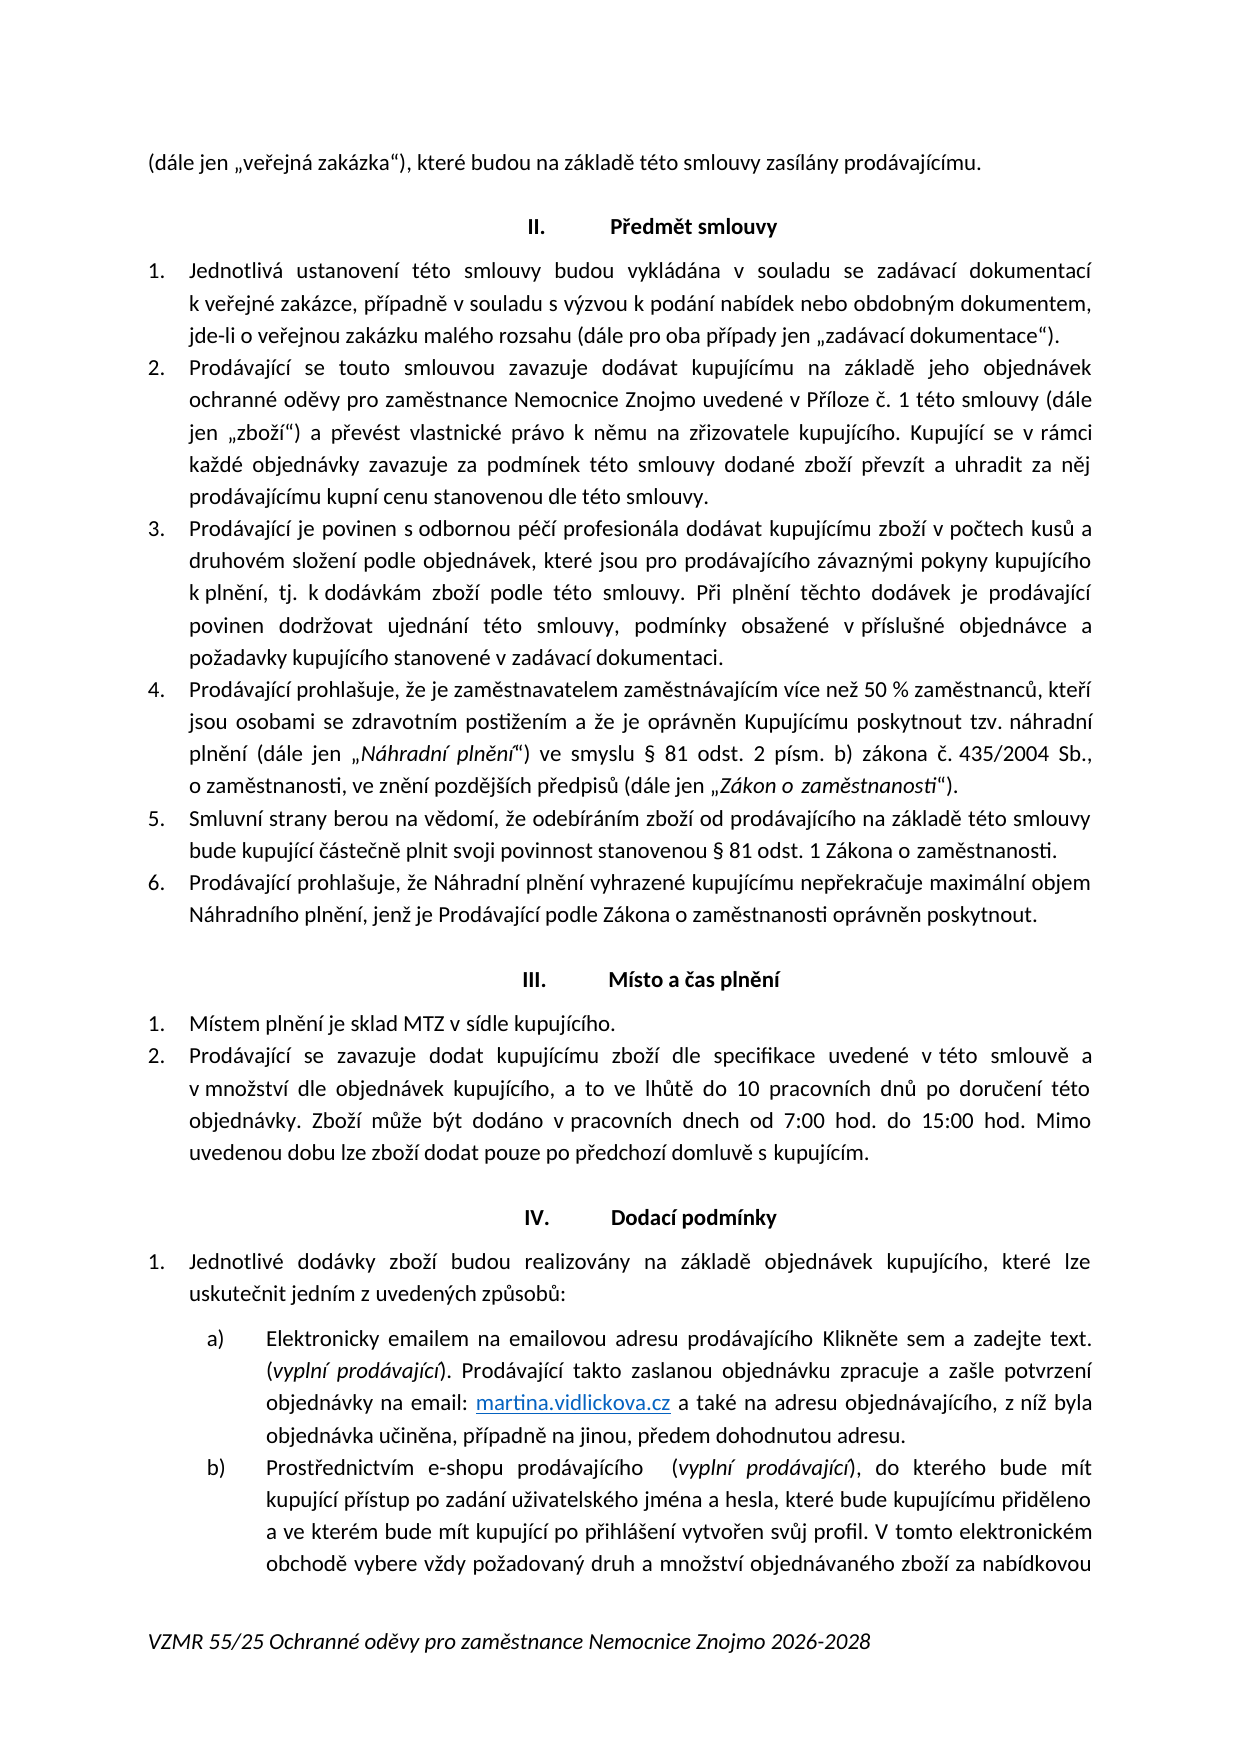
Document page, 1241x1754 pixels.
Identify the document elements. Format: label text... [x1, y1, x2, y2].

text Jednotlivé dodávky zboží budou realizovány na základě objednávek kupujícího, které lze uskutečnit jedním z uvedených způsobů: [148, 1247, 1093, 1307]
text Prodávající se touto smlouvou zavazuje dodávat kupujícímu na základě jeho objednávek ochranné oděvy pro zaměstnance Nemocnice Znojmo uvedené v Příloze č. 1 této smlouvy (dále jen „zboží“) a převést vlastnické právo k němu na zřizovatele kupujícího. Kupující se v rámci každé objednávky zavazuje za podmínek této smlouvy dodané zboží převzít a uhradit za něj prodávajícímu kupní cenu stanovenou dle této smlouvy. [148, 353, 1093, 510]
text Jednotlivá ustanovení této smlouvy budou vykládána v souladu se zadávací dokumentací k veřejné zakázce, případně v souladu s výzvou k podání nabídek nebo obdobným dokumentem, jde-li o veřejnou zakázku malého rozsahu (dále pro oba případy jen „zadávací dokumentace“). [148, 257, 1093, 349]
text Prodávající prohlašuje, že Náhradní plnění vyhrazené kupujícímu nepřekračuje maximální objem Náhradního plnění, jenž je Prodávající podle Zákona o zaměstnanosti oprávněn poskytnout. [148, 868, 1093, 928]
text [207, 1453, 1093, 1577]
text Smluvní strany berou na vědomí, že odebíráním zboží od prodávajícího na základě této smlouvy bude kupující částečně plnit svoji povinnost stanovenou § 81 odst. 1 Zákona o zaměstnanosti. [148, 804, 1093, 864]
list Dodací podmínky [186, 1203, 1093, 1231]
text Elektronicky emailem na emailovou adresu prodávajícího (vyplní prodávající). Prodávající takto zaslanou objednávku zpracuje a zašle potvrzení objednávky na email: martina.vidlickova.cz a také na adresu objednávajícího, z níž byla objednávka učiněna, případně na jinou, předem dohodnutou adresu. [207, 1324, 1093, 1449]
text Místem plnění je sklad MTZ v sídle kupujícího. [148, 1009, 1093, 1037]
text Prodávající prohlašuje, že je zaměstnavatelem zaměstnávajícím více než 50 % zaměstnanců, kteří jsou osobami se zdravotním postižením a že je oprávněn Kupujícímu poskytnout tzv. náhradní plnění (dále jen „Náhradní plnění“) ve smyslu § 81 odst. 2 písm. b) zákona č. 435/2004 Sb., o zaměstnanosti, ve znění pozdějších předpisů (dále jen „Zákon o zaměstnanosti“). [148, 675, 1093, 800]
text Prodávající je povinen s odbornou péčí profesionála dodávat kupujícímu zboží v počtech kusů a druhovém složení podle objednávek, které jsou pro prodávajícího závaznými pokyny kupujícího k plnění, tj. k dodávkám zboží podle této smlouvy. Při plnění těchto dodávek je prodávající povinen dodržovat ujednání této smlouvy, podmínky obsažené v příslušné objednávce a požadavky kupujícího stanovené v zadávací dokumentaci. [148, 514, 1093, 671]
text Prodávající se zavazuje dodat kupujícímu zboží dle specifikace uvedené v této smlouvě a v množství dle objednávek kupujícího, a to ve lhůtě do 10 pracovních dnů po doručení této objednávky. Zboží může být dodáno v pracovních dnech od 7:00 hod. do 15:00 hod. Mimo uvedenou dobu lze zboží dodat pouze po předchozí domluvě s kupujícím. [148, 1042, 1093, 1166]
list Místo a čas plnění [186, 965, 1093, 993]
text (dále jen „veřejná zakázka“), které budou na základě této smlouvy zasílány prodávajícímu. [148, 148, 1093, 176]
list Předmět smlouvy [186, 212, 1093, 240]
